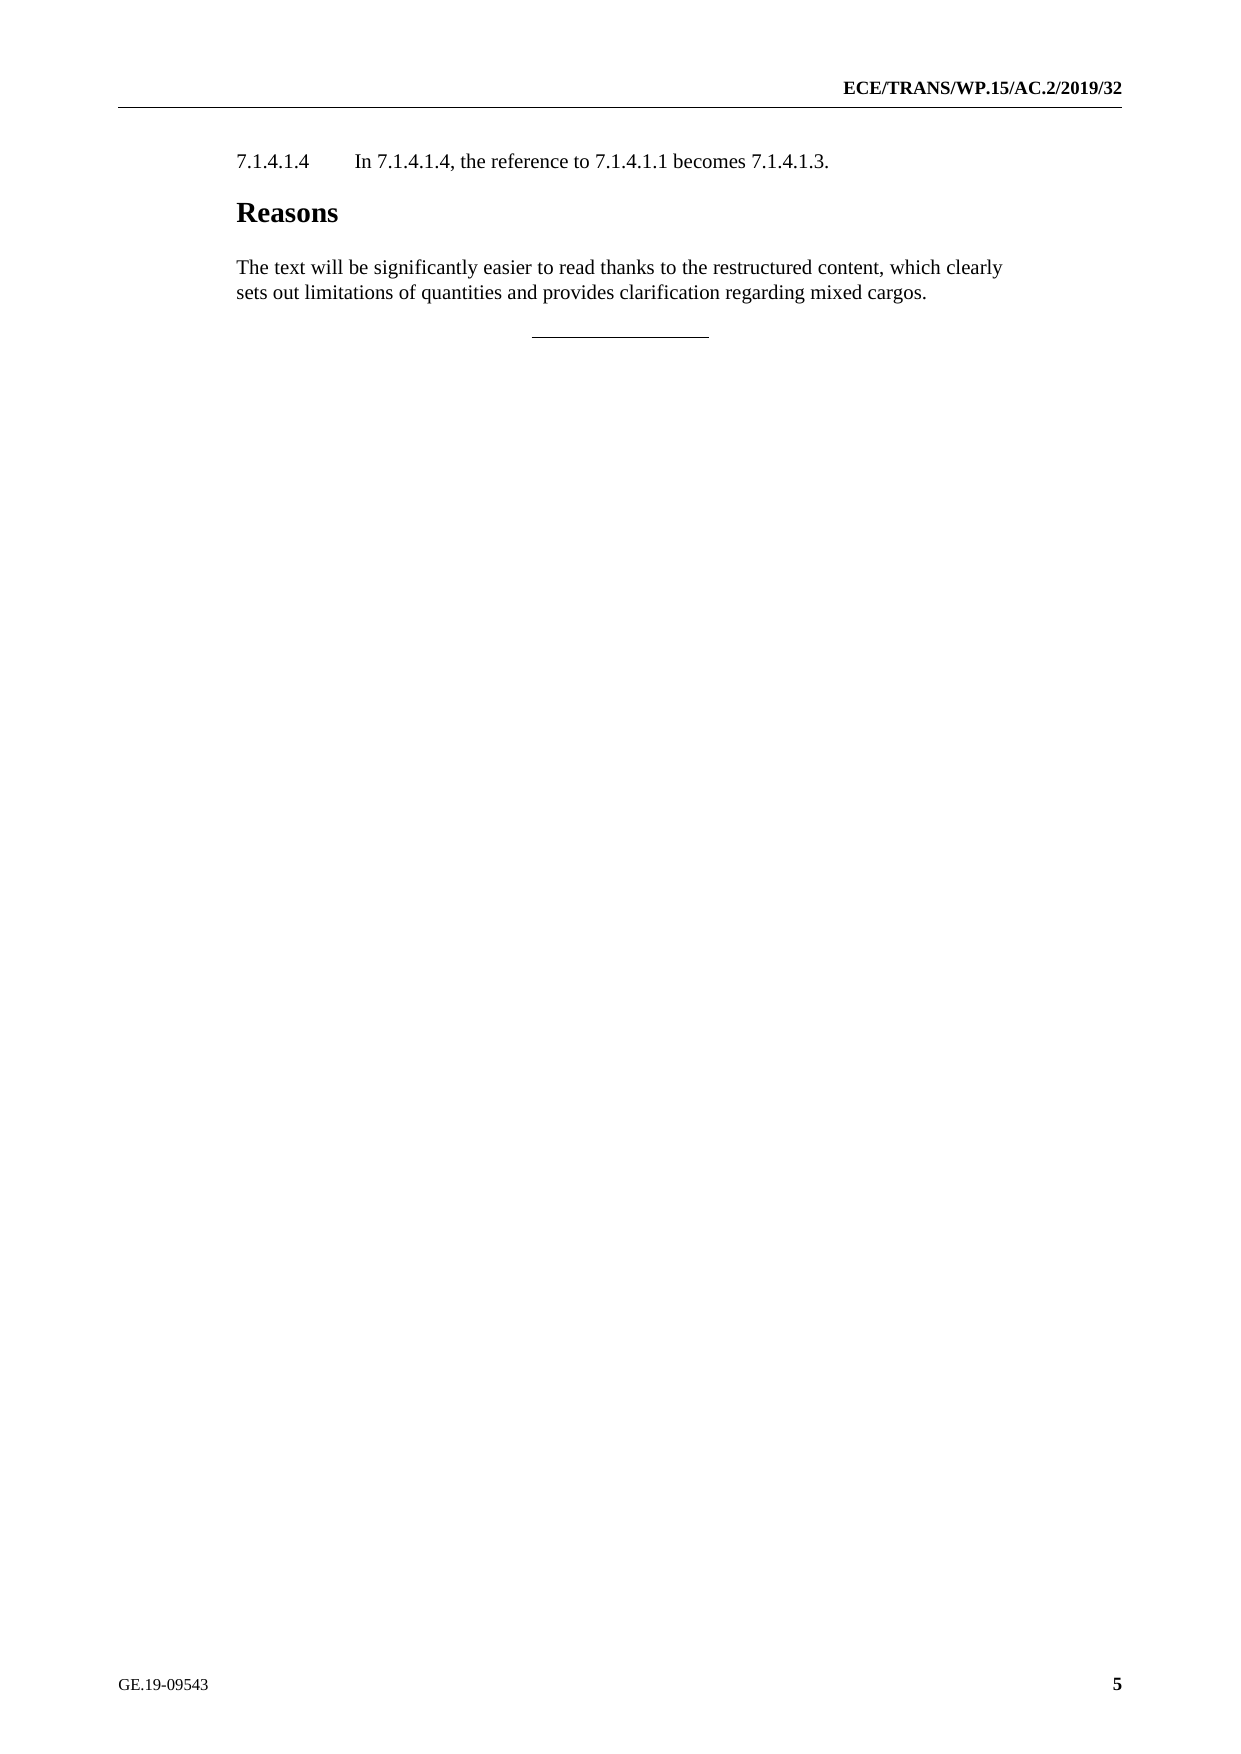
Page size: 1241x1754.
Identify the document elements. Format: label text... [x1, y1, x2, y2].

text The text will be significantly easier to read thanks to the restructured content, which clearly sets out limitations of quantities and provides clarification regarding mixed cargos. [236, 254, 1004, 304]
text Reasons [118, 198, 1004, 229]
text 7.1.4.1.4 In 7.1.4.1.4, the reference to 7.1.4.1.1 becomes 7.1.4.1.3. [236, 148, 1004, 173]
